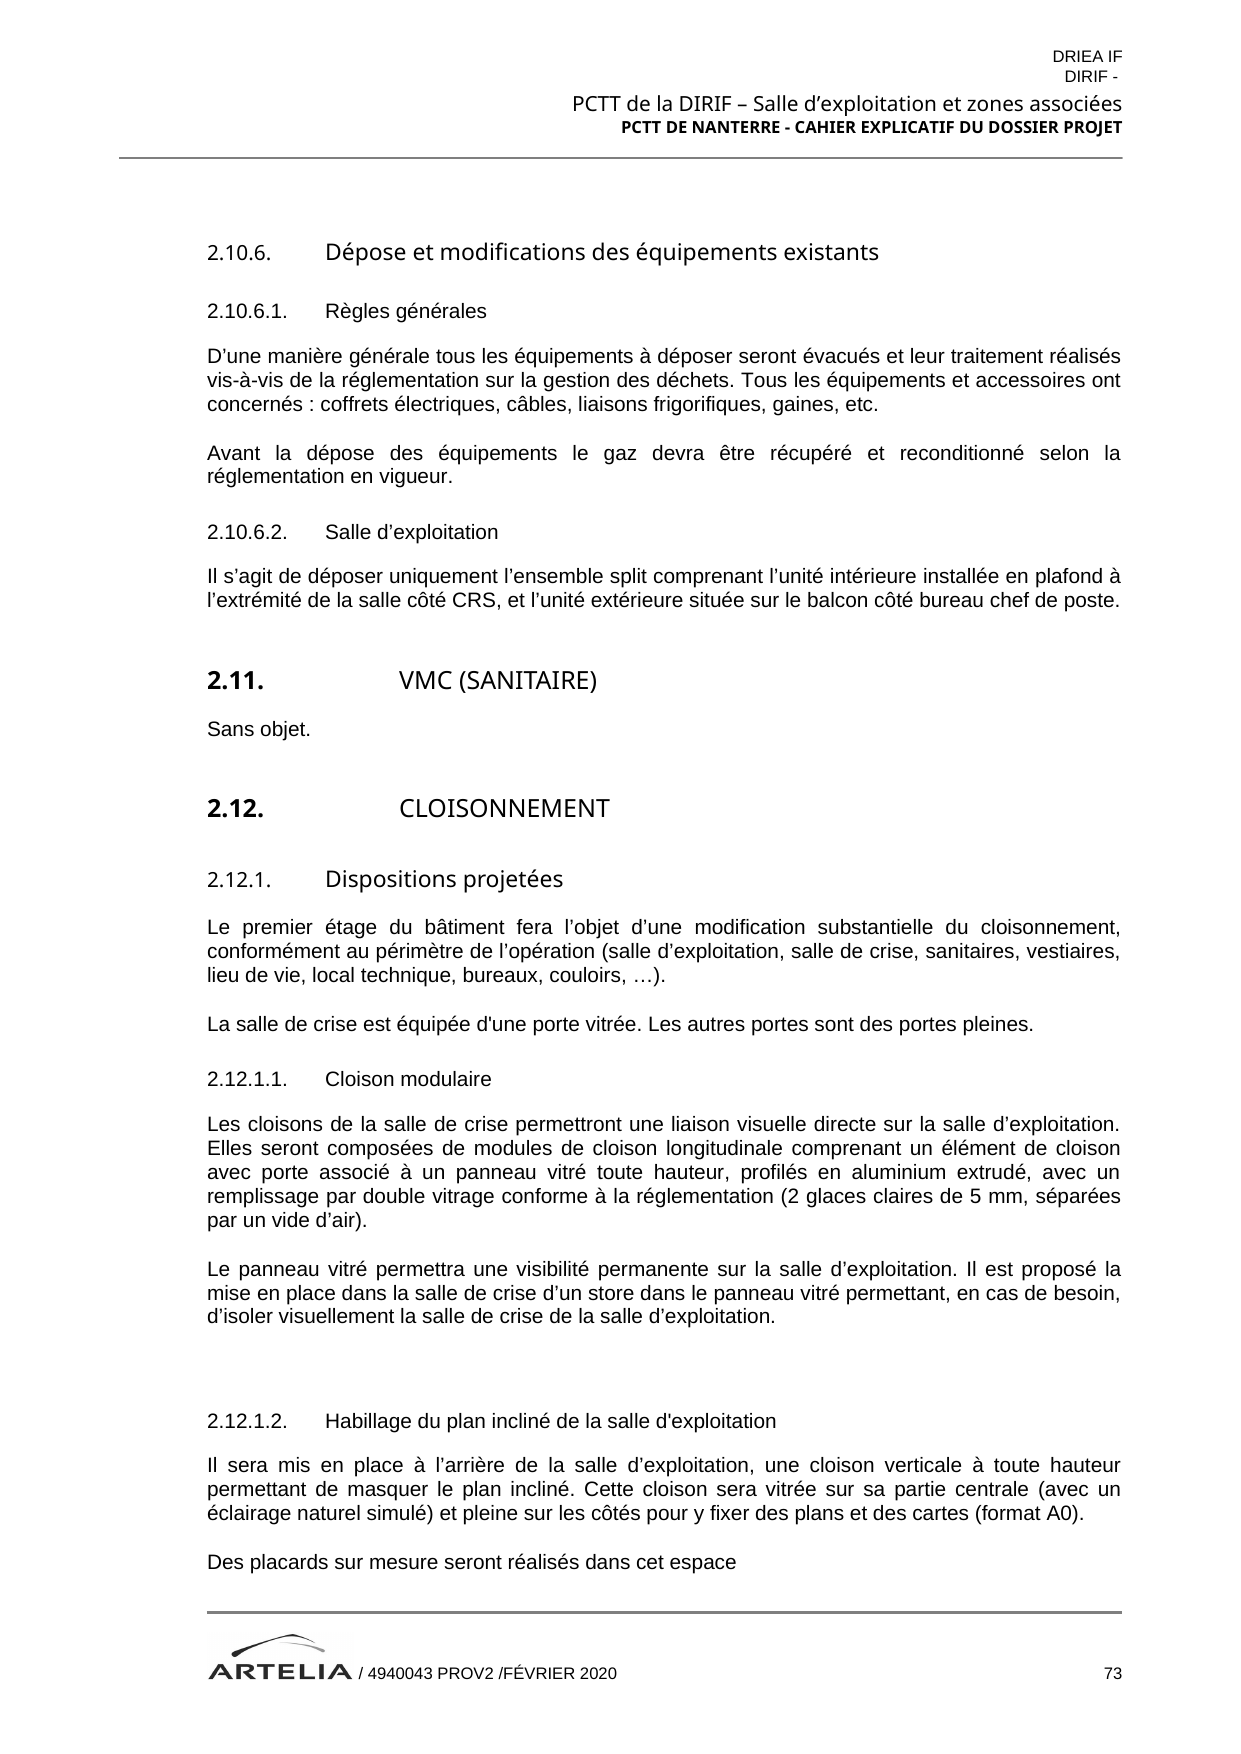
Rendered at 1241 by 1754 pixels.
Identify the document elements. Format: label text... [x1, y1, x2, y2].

subtitle Salle d’exploitation [207, 519, 1122, 543]
text Des placards sur mesure seront réalisés dans cet espace [207, 1550, 1122, 1574]
text Avant la dépose des équipements le gaz devra être récupéré et reconditionné selon la réglementation en vigueur. [207, 440, 1122, 488]
subtitle Règles générales [207, 299, 1122, 323]
subtitle VMC (sanitaire) [207, 662, 1122, 696]
text Le panneau vitré permettra une visibilité permanente sur la salle d’exploitation. Il est proposé la mise en place dans la salle de crise d’un store dans le panneau vitré permettant, en cas de besoin, d’isoler visuellement la salle de crise de la salle d’exploitation. [207, 1256, 1122, 1328]
subtitle Dépose et modifications des équipements existants [207, 236, 1122, 267]
subtitle Cloison modulaire [207, 1067, 1122, 1091]
text Il sera mis en place à l’arrière de la salle d’exploitation, une cloison verticale à toute hauteur permettant de masquer le plan incliné. Cette cloison sera vitrée sur sa partie centrale (avec un éclairage naturel simulé) et pleine sur les côtés pour y fixer des plans et des cartes (format A0). [207, 1453, 1122, 1525]
text D’une manière générale tous les équipements à déposer seront évacués et leur traitement réalisés vis-à-vis de la réglementation sur la gestion des déchets. Tous les équipements et accessoires ont concernés : coffrets électriques, câbles, liaisons frigorifiques, gaines, etc. [207, 343, 1122, 415]
subtitle Dispositions projetées [207, 863, 1122, 894]
subtitle Habillage du plan incliné de la salle d'exploitation [207, 1408, 1122, 1432]
subtitle Cloisonnement [207, 791, 1122, 825]
text Le premier étage du bâtiment fera l’objet d’une modification substantielle du cloisonnement, conformément au périmètre de l’opération (salle d’exploitation, salle de crise, sanitaires, vestiaires, lieu de vie, local technique, bureaux, couloirs, …). [207, 915, 1122, 987]
text La salle de crise est équipée d'une porte vitrée. Les autres portes sont des portes pleines. [207, 1012, 1122, 1036]
text Les cloisons de la salle de crise permettront une liaison visuelle directe sur la salle d’exploitation. Elles seront composées de modules de cloison longitudinale comprenant un élément de cloison avec porte associé à un panneau vitré toute hauteur, profilés en aluminium extrudé, avec un remplissage par double vitrage conforme à la réglementation (2 glaces claires de 5 mm, séparées par un vide d’air). [207, 1112, 1122, 1231]
text Sans objet. [207, 717, 1122, 741]
text Il s’agit de déposer uniquement l’ensemble split comprenant l’unité intérieure installée en plafond à l’extrémité de la salle côté CRS, et l’unité extérieure située sur le balcon côté bureau chef de poste. [207, 564, 1122, 612]
